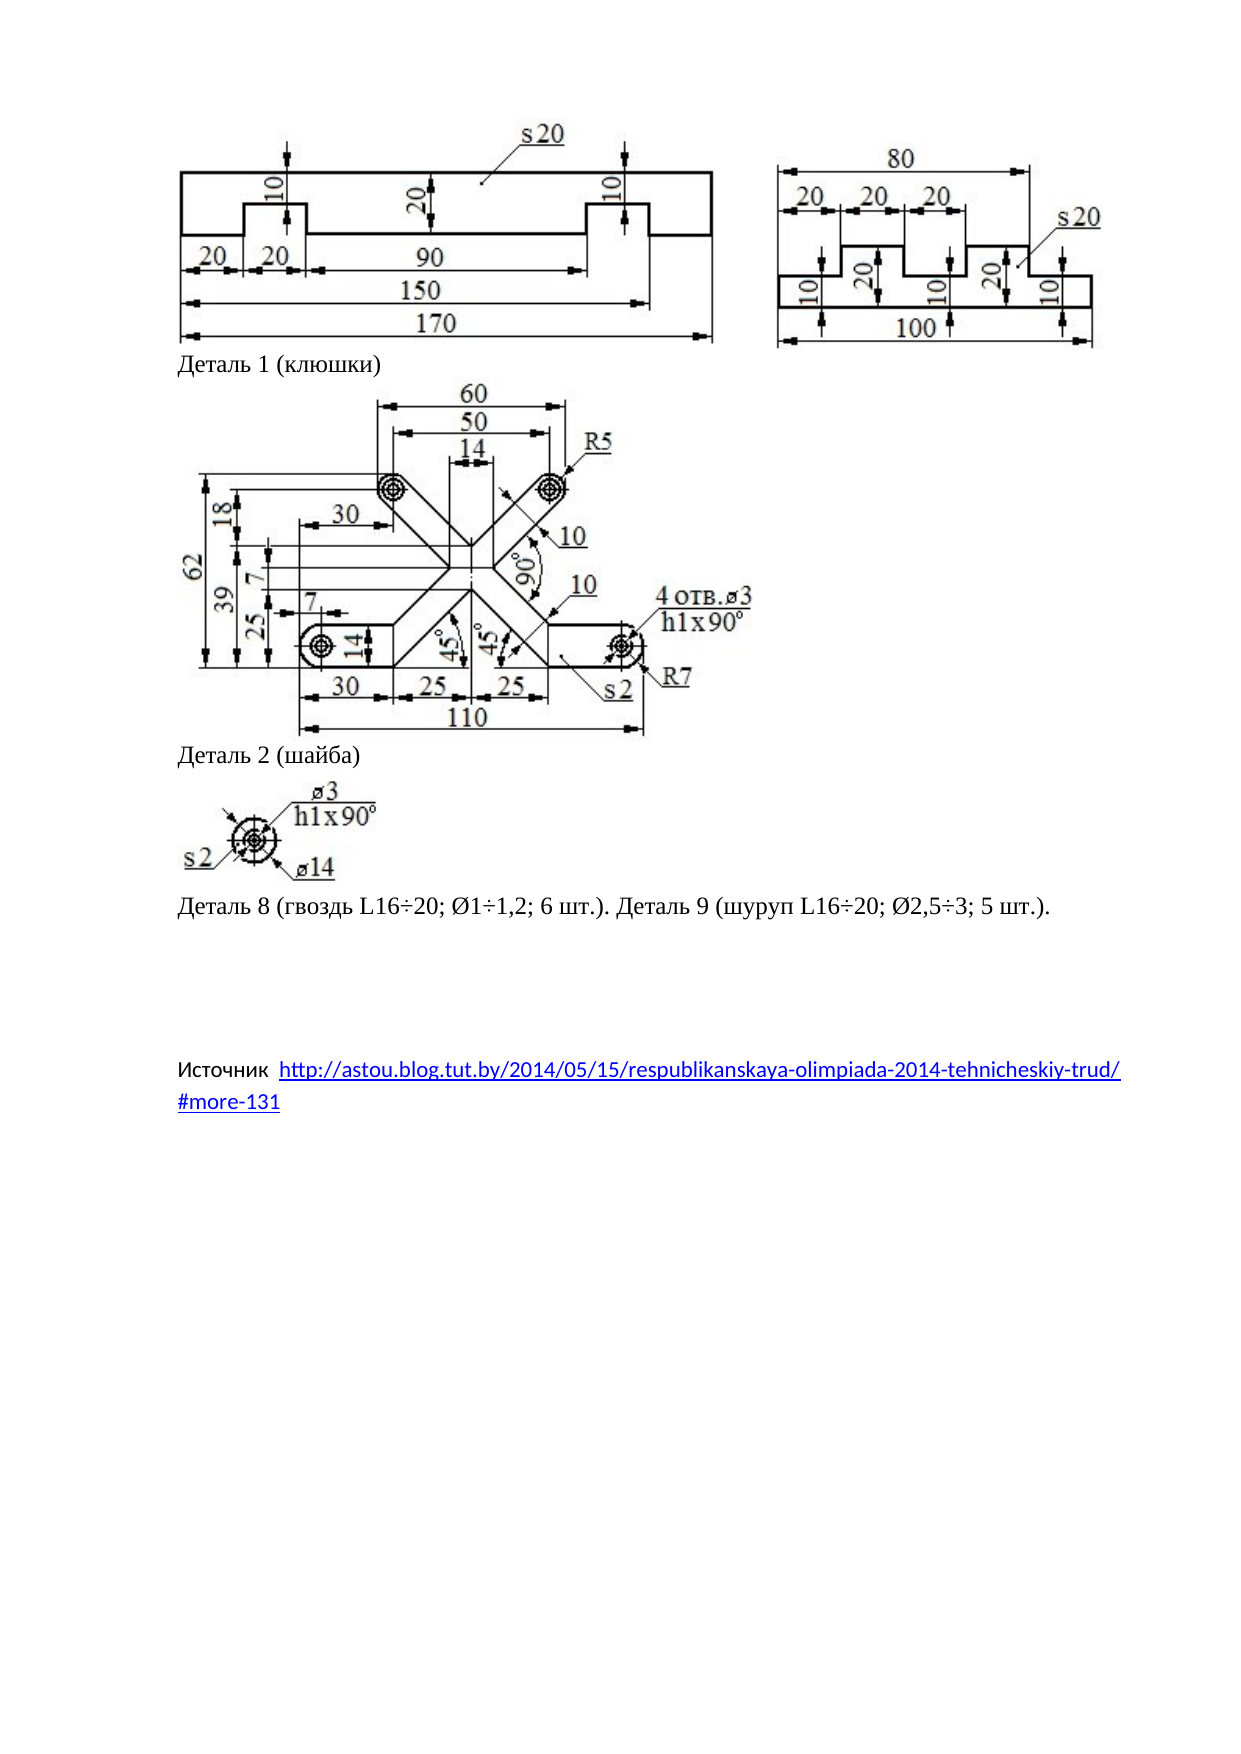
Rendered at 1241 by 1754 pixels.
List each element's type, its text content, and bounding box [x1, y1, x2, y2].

picture [177, 769, 387, 892]
picture [177, 118, 1112, 350]
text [177, 118, 1152, 920]
picture [177, 378, 757, 741]
text Источник http://astou.blog.tut.by/2014/05/15/respublikanskaya-olimpiada-2014-tehnicheskiy-trud/#more-131 [177, 1055, 1152, 1115]
